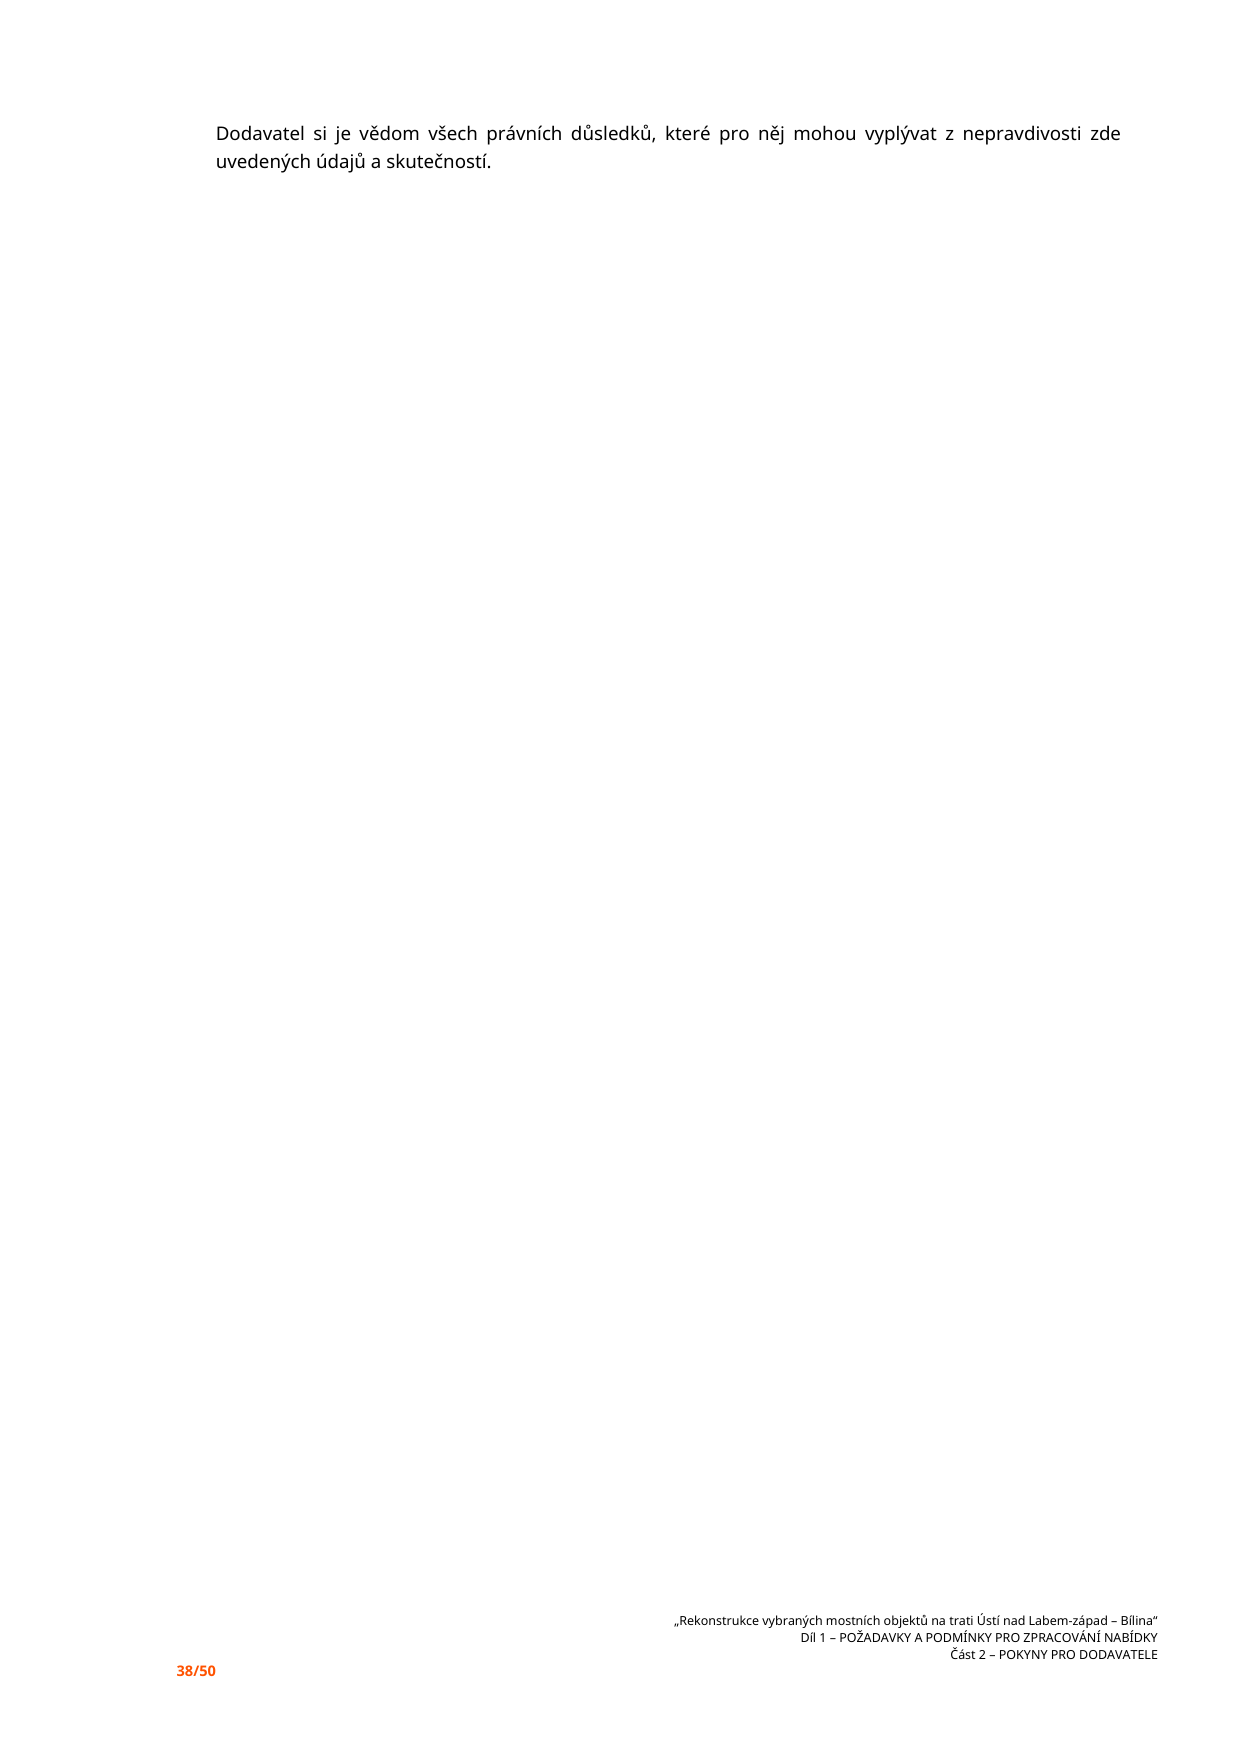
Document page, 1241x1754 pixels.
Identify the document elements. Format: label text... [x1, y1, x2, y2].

text Dodavatel si je vědom všech právních důsledků, které pro něj mohou vyplývat z nepravdivosti zde uvedených údajů a skutečností. [216, 121, 1122, 174]
